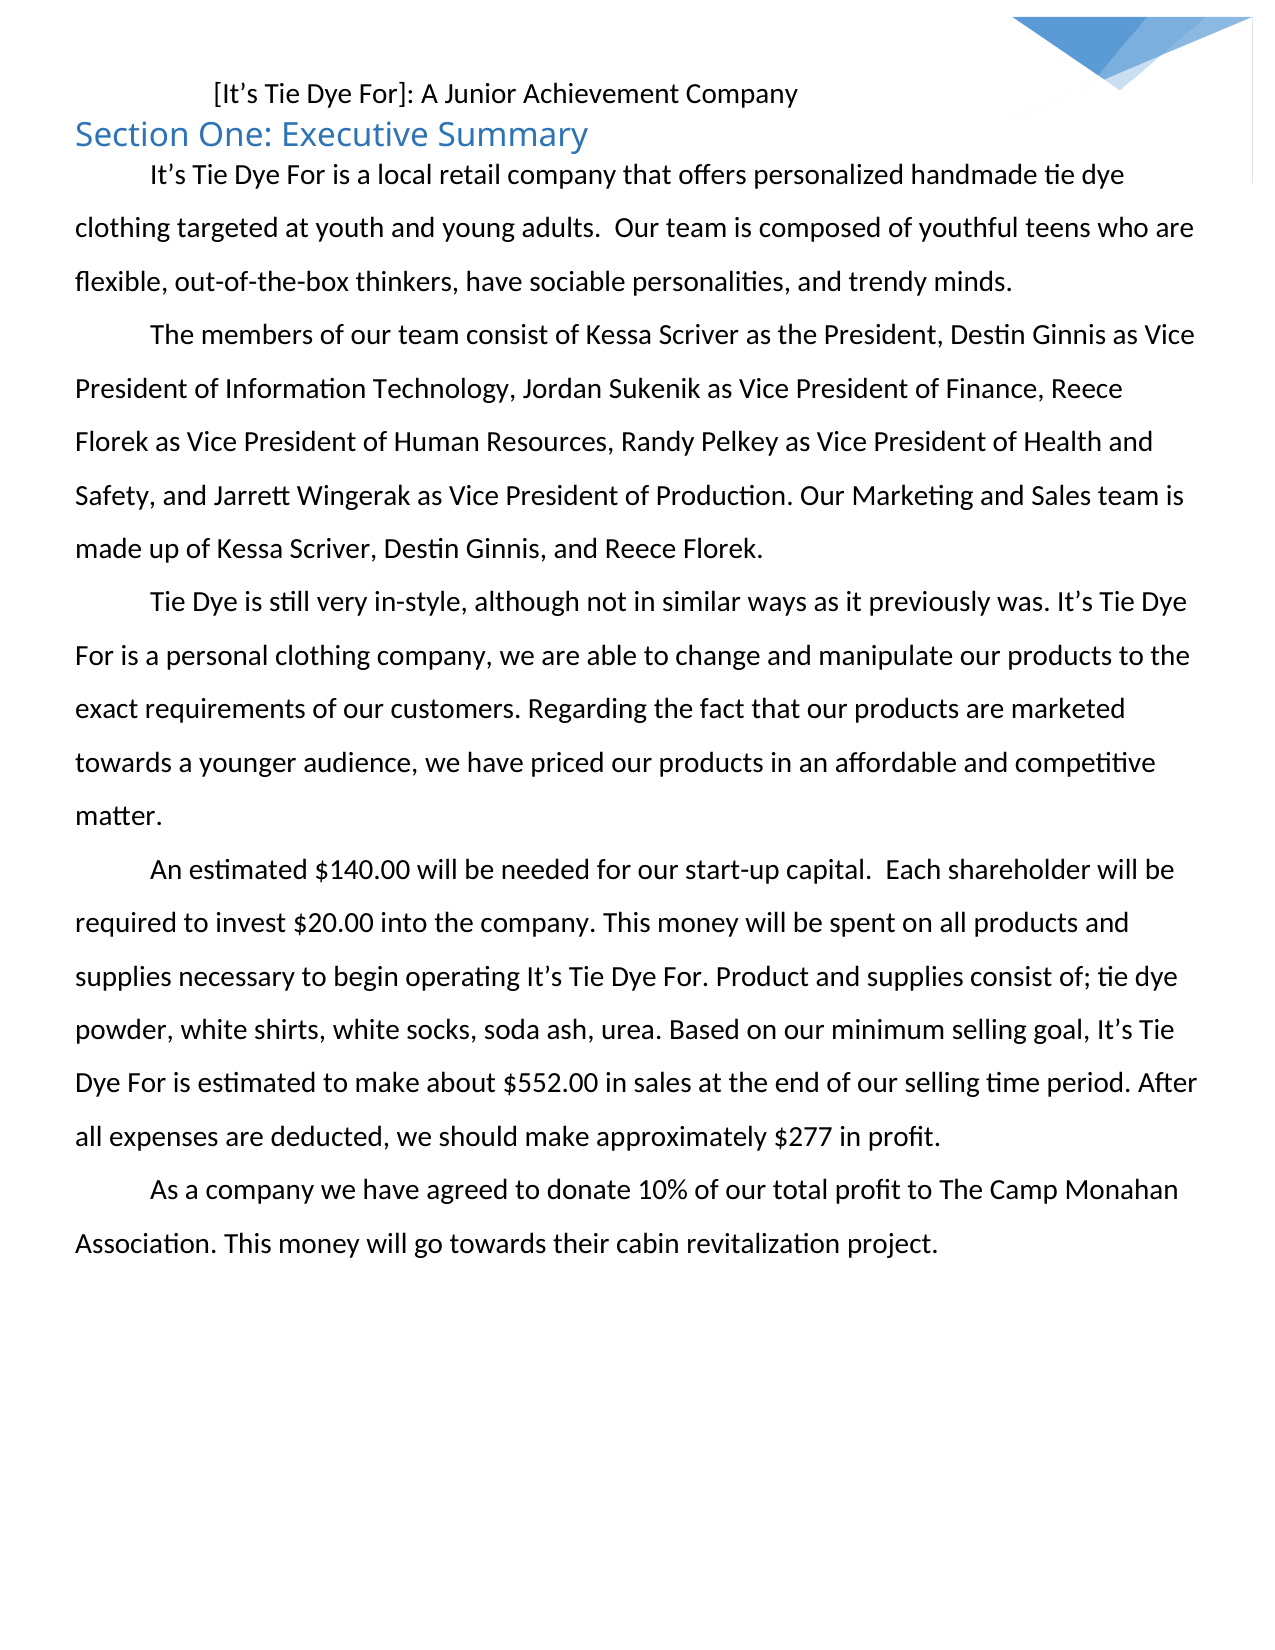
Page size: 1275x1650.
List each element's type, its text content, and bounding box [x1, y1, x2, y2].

text An estimated $140.00 will be needed for our start-up capital. Each shareholder will be required to invest $20.00 into the company. This money will be spent on all products and supplies necessary to begin operating It’s Tie Dye For. Product and supplies consist of; tie dye powder, white shirts, white socks, soda ash, urea. Based on our minimum selling goal, It’s Tie Dye For is estimated to make about $552.00 in sales at the end of our selling time period. After all expenses are deducted, we should make approximately $277 in profit. [75, 851, 1200, 1153]
text Tie Dye is still very in-style, although not in similar ways as it previously was. It’s Tie Dye For is a personal clothing company, we are able to change and manipulate our products to the exact requirements of our customers. Regarding the fact that our products are marketed towards a younger audience, we have priced our products in an affordable and competitive matter. [75, 583, 1200, 833]
text The members of our team consist of Kessa Scriver as the President, Destin Ginnis as Vice President of Information Technology, Jordan Sukenik as Vice President of Finance, Reece Florek as Vice President of Human Resources, Randy Pelkey as Vice President of Health and Safety, and Jarrett Wingerak as Vice President of Production. Our Marketing and Sales team is made up of Kessa Scriver, Destin Ginnis, and Reece Florek. [75, 316, 1200, 566]
subtitle Section One: Executive Summary [75, 111, 1200, 156]
text It’s Tie Dye For is a local retail company that offers personalized handmade tie dye clothing targeted at youth and young adults. Our team is composed of youthful teens who are flexible, out-of-the-box thinkers, have sociable personalities, and trendy minds. [75, 156, 1200, 298]
text As a company we have agreed to donate 10% of our total profit to The Camp Monahan Association. This money will go towards their cabin revitalization project. [75, 1171, 1200, 1260]
picture [1010, 16, 1253, 185]
